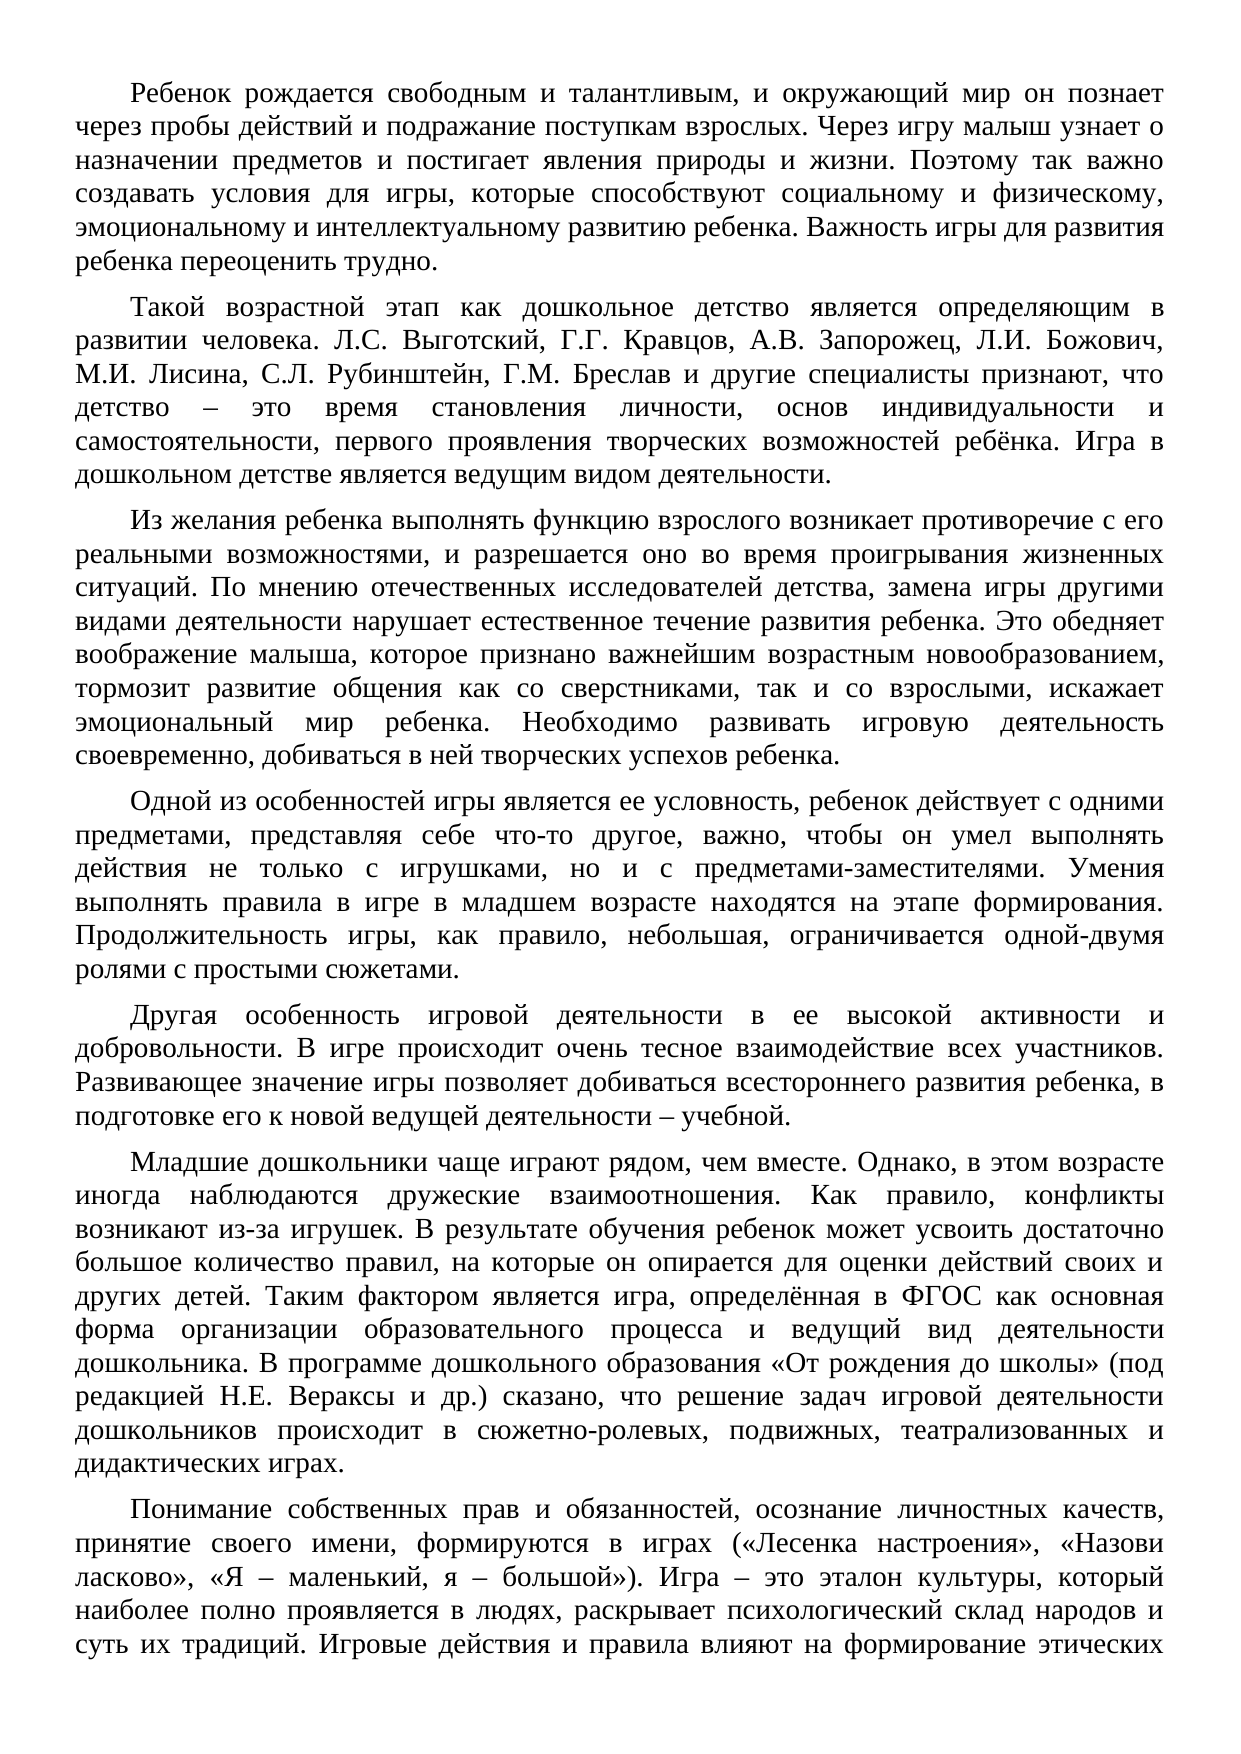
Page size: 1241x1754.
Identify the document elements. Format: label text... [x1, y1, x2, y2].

text Младшие дошкольники чаще играют рядом, чем вместе. Однако, в этом возрасте иногда наблюдаются дружеские взаимоотношения. Как правило, конфликты возникают из-за игрушек. В результате обучения ребенок может усвоить достаточно большое количество правил, на которые он опирается для оценки действий своих и других детей. Таким фактором является игра, определённая в ФГОС как основная форма организации образовательного процесса и ведущий вид деятельности дошкольника. В программе дошкольного образования «От рождения до школы» (под редакцией Н.Е. Вераксы и др.) сказано, что решение задач игровой деятельности дошкольников происходит в сюжетно-ролевых, подвижных, театрализованных и дидактических играх. [75, 1144, 1165, 1479]
text Из желания ребенка выполнять функцию взрослого возникает противоречие с его реальными возможностями, и разрешается оно во время проигрывания жизненных ситуаций. По мнению отечественных исследователей детства, замена игры другими видами деятельности нарушает естественное течение развития ребенка. Это обедняет воображение малыша, которое признано важнейшим возрастным новообразованием, тормозит развитие общения как со сверстниками, так и со взрослыми, искажает эмоциональный мир ребенка. Необходимо развивать игровую деятельность своевременно, добиваться в ней творческих успехов ребенка. [75, 502, 1165, 771]
text Такой возрастной этап как дошкольное детство является определяющим в развитии человека. Л.С. Выготский, Г.Г. Кравцов, А.В. Запорожец, Л.И. Божович, М.И. Лисина, С.Л. Рубинштейн, Г.М. Бреслав и другие специалисты признают, что детство – это время становления личности, основ индивидуальности и самостоятельности, первого проявления творческих возможностей ребёнка. Игра в дошкольном детстве является ведущим видом деятельности. [75, 289, 1165, 490]
text Другая особенность игровой деятельности в ее высокой активности и добровольности. В игре происходит очень тесное взаимодействие всех участников. Развивающее значение игры позволяет добиваться всестороннего развития ребенка, в подготовке его к новой ведущей деятельности – учебной. [75, 997, 1165, 1131]
text Ребенок рождается свободным и талантливым, и окружающий мир он познает через пробы действий и подражание поступкам взрослых. Через игру малыш узнает о назначении предметов и постигает явления природы и жизни. Поэтому так важно создавать условия для игры, которые способствуют социальному и физическому, эмоциональному и интеллектуальному развитию ребенка. Важность игры для развития ребенка переоценить трудно. [75, 75, 1165, 276]
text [75, 1492, 1165, 1659]
text Одной из особенностей игры является ее условность, ребенок действует с одними предметами, представляя себе что-то другое, важно, чтобы он умел выполнять действия не только с игрушками, но и с предметами-заместителями. Умения выполнять правила в игре в младшем возрасте находятся на этапе формирования. Продолжительность игры, как правило, небольшая, ограничивается одной-двумя ролями с простыми сюжетами. [75, 783, 1165, 984]
